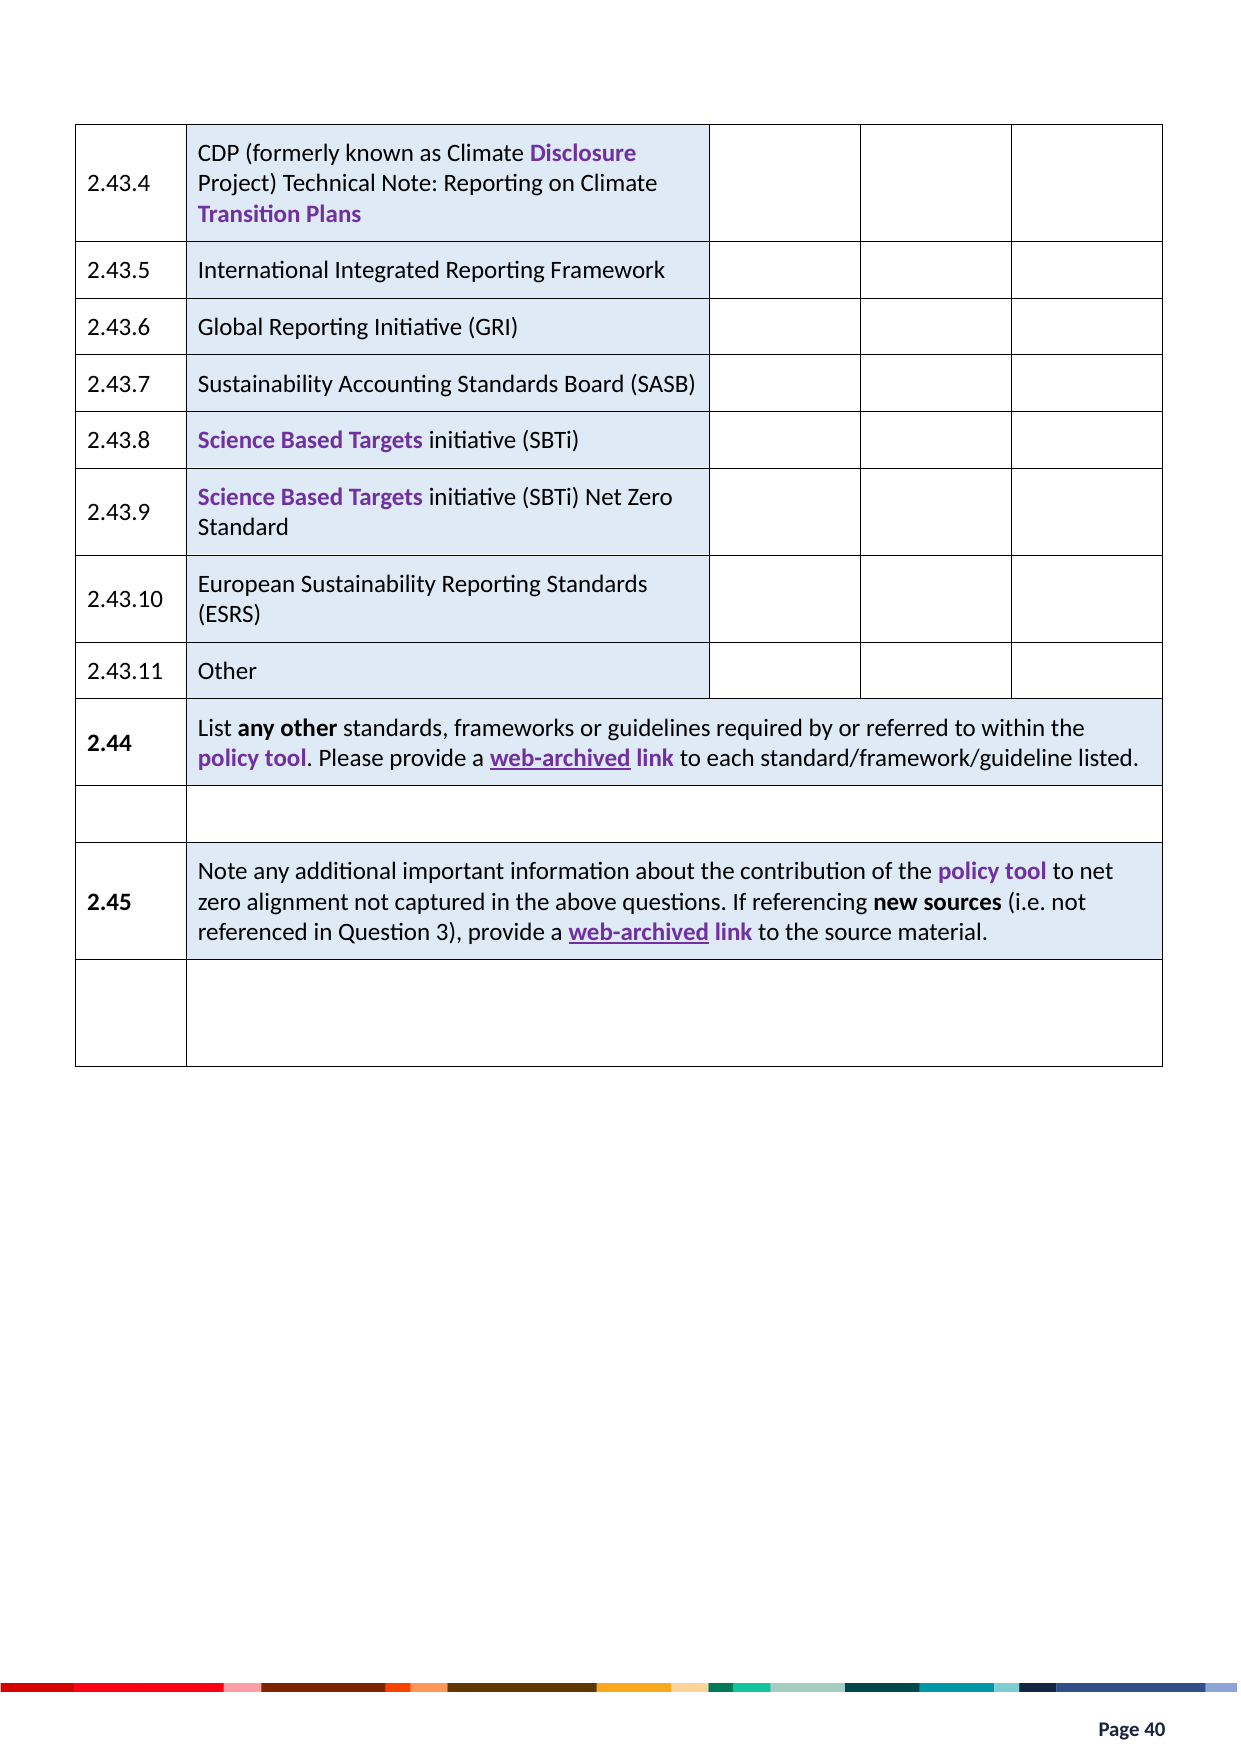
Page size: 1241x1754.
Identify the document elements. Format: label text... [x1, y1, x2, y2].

table_cell [710, 643, 860, 698]
table_cell [861, 242, 1011, 298]
table_cell [1012, 469, 1162, 554]
table_cell 2.43.9 [76, 469, 186, 554]
table_cell [710, 412, 860, 467]
table_cell Science Based Targets initiative (SBTi) [187, 412, 709, 467]
table_cell Note any additional important information about the contribution of the policy tool to net zero alignment not captured in the above questions. If referencing new sources (i.e. not referenced in Question 3), provide a web-archived link to the source material. [187, 843, 1162, 959]
table_cell [861, 412, 1011, 467]
table_cell [1012, 355, 1162, 411]
table_cell CDP (formerly known as Climate Disclosure Project) Technical Note: Reporting on Climate Transition Plans [187, 125, 709, 241]
table_cell [861, 355, 1011, 411]
table_cell Sustainability Accounting Standards Board (SASB) [187, 355, 709, 411]
table_cell [1012, 643, 1162, 698]
table_cell [861, 469, 1011, 554]
table_cell [1012, 412, 1162, 467]
table_cell [861, 125, 1011, 241]
table_cell [861, 556, 1011, 642]
table_cell Science Based Targets initiative (SBTi) Net Zero Standard [187, 469, 709, 554]
table_cell 2.43.5 [76, 242, 186, 298]
table_cell 2.43.7 [76, 355, 186, 411]
table_cell List any other standards, frameworks or guidelines required by or referred to within the policy tool. Please provide a web-archived link to each standard/framework/guideline listed. [187, 699, 1162, 785]
table_cell [710, 242, 860, 298]
table_cell [1012, 242, 1162, 298]
table_cell 2.45 [76, 843, 186, 959]
table_cell Other [187, 643, 709, 698]
table_cell [187, 960, 1162, 1066]
table_cell [710, 299, 860, 354]
table_cell [710, 125, 860, 241]
table_cell 2.43.4 [76, 125, 186, 241]
table_cell 2.43.10 [76, 556, 186, 642]
table_cell International Integrated Reporting Framework [187, 242, 709, 298]
table_cell 2.44 [76, 699, 186, 785]
table_cell [861, 643, 1011, 698]
table_cell [1012, 556, 1162, 642]
picture [0, 1683, 1236, 1692]
table_cell [710, 556, 860, 642]
table_cell [861, 299, 1011, 354]
table_cell European Sustainability Reporting Standards (ESRS) [187, 556, 709, 642]
table_cell [187, 786, 1162, 842]
table_cell Global Reporting Initiative (GRI) [187, 299, 709, 354]
table_cell [1012, 125, 1162, 241]
table_cell 2.43.8 [76, 412, 186, 467]
table_cell [710, 355, 860, 411]
table_cell 2.43.11 [76, 643, 186, 698]
table_cell [76, 960, 186, 1066]
table_cell [1012, 299, 1162, 354]
table_cell [76, 786, 186, 842]
table_cell 2.43.6 [76, 299, 186, 354]
table_cell [710, 469, 860, 554]
